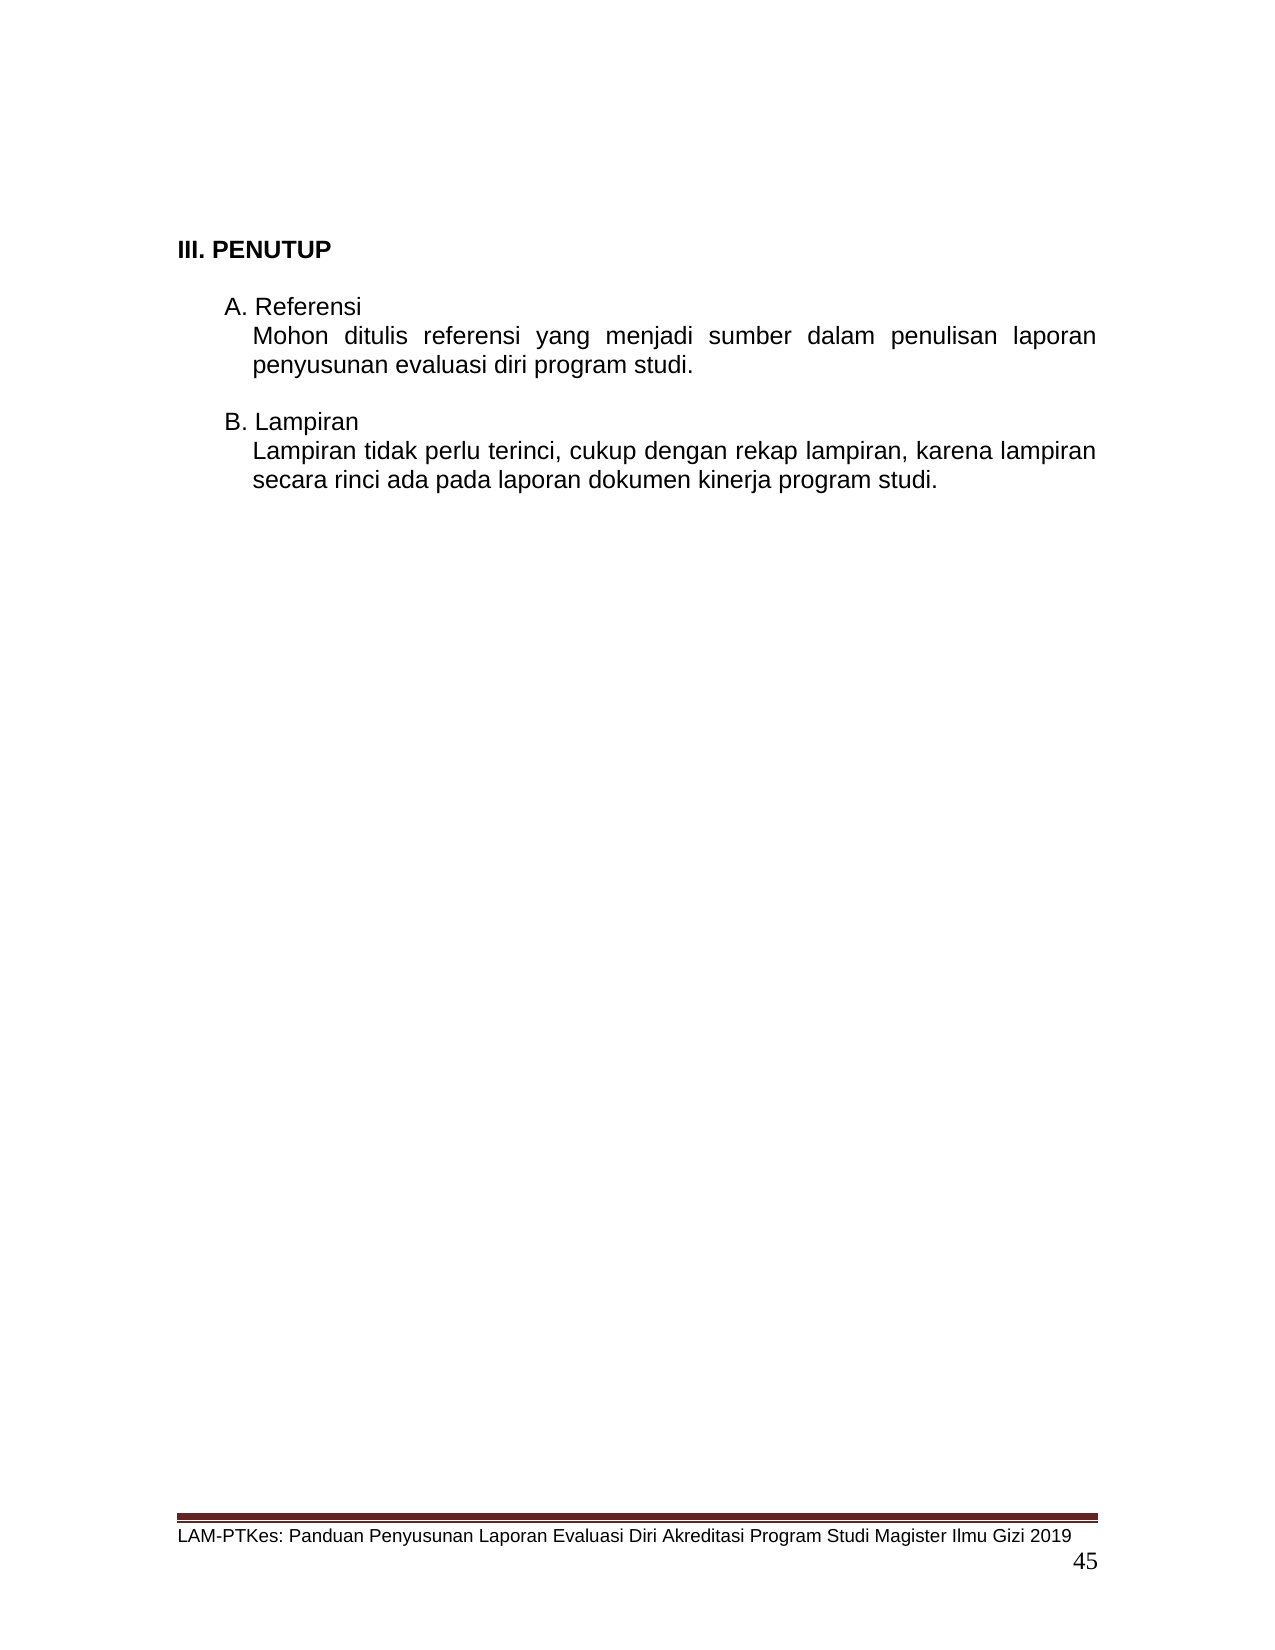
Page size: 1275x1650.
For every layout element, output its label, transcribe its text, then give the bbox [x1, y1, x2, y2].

text Lampiran tidak perlu terinci, cukup dengan rekap lampiran, karena lampiran secara rinci ada pada laporan dokumen kinerja program studi. [252, 436, 1098, 493]
subtitle A. Referensi [224, 292, 1098, 321]
subtitle III. PENUTUP [177, 235, 1098, 263]
subtitle B. Lampiran [224, 407, 1098, 436]
text Mohon ditulis referensi yang menjadi sumber dalam penulisan laporan penyusunan evaluasi diri program studi. [252, 321, 1098, 378]
